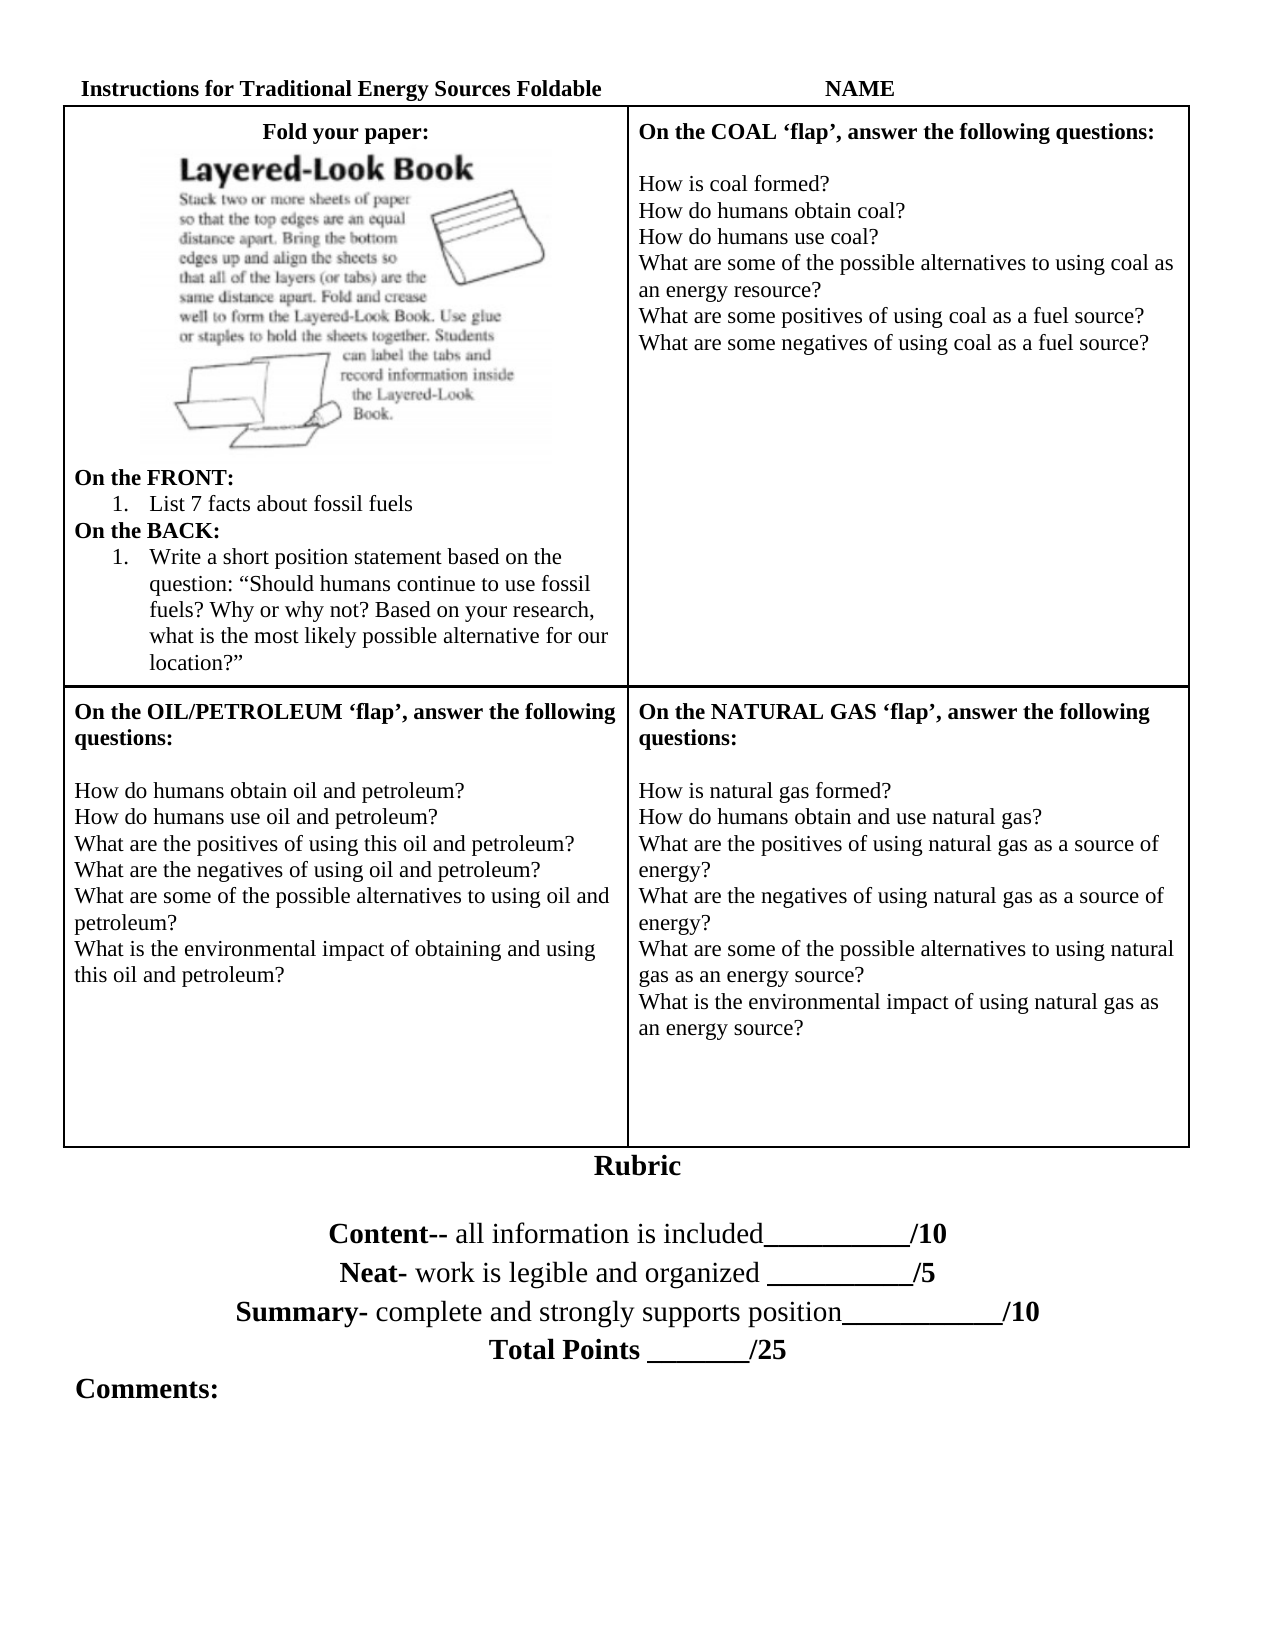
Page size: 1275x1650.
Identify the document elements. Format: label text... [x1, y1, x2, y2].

table_cell On the NATURAL GAS ‘flap’, answer the following questions: How is natural gas formed? How do humans obtain and use natural gas? What are the positives of using natural gas as a source of energy? What are the negatives of using natural gas as a source of energy? What are some of the possible alternatives to using natural gas as an energy source? What is the environmental impact of using natural gas as an energy source? [629, 688, 1188, 1146]
table_header On the COAL ‘flap’, answer the following questions: How is coal formed? How do humans obtain coal? How do humans use coal? What are some of the possible alternatives to using coal as an energy resource? What are some positives of using coal as a fuel source? What are some negatives of using coal as a fuel source? [629, 107, 1188, 685]
text Comments: [75, 1371, 1200, 1404]
text Content-- all information is included__________/10 [75, 1217, 1200, 1250]
table_cell On the OIL/PETROLEUM ‘flap’, answer the following questions: How do humans obtain oil and petroleum? How do humans use oil and petroleum? What are the positives of using this oil and petroleum? What are the negatives of using oil and petroleum? What are some of the possible alternatives to using oil and petroleum? What is the environmental impact of obtaining and using this oil and petroleum? [65, 688, 627, 1146]
text Neat- work is legible and organized __________/5 [75, 1255, 1200, 1289]
picture [140, 144, 552, 465]
text Summary- complete and strongly supports position___________/10 [75, 1294, 1200, 1327]
text Rubric [75, 1148, 1200, 1181]
text Instructions for Traditional Energy Sources Foldable NAME [75, 75, 1200, 101]
text Total Points _______/25 [75, 1332, 1200, 1366]
table_header Fold your paper: On the FRONT: List 7 facts about fossil fuels On the BACK: Write a short position statement based on the question: “Should humans continue to use fossil fuels? Why or why not? Based on your research, what is the most likely possible alternative for our location?” [65, 107, 627, 685]
